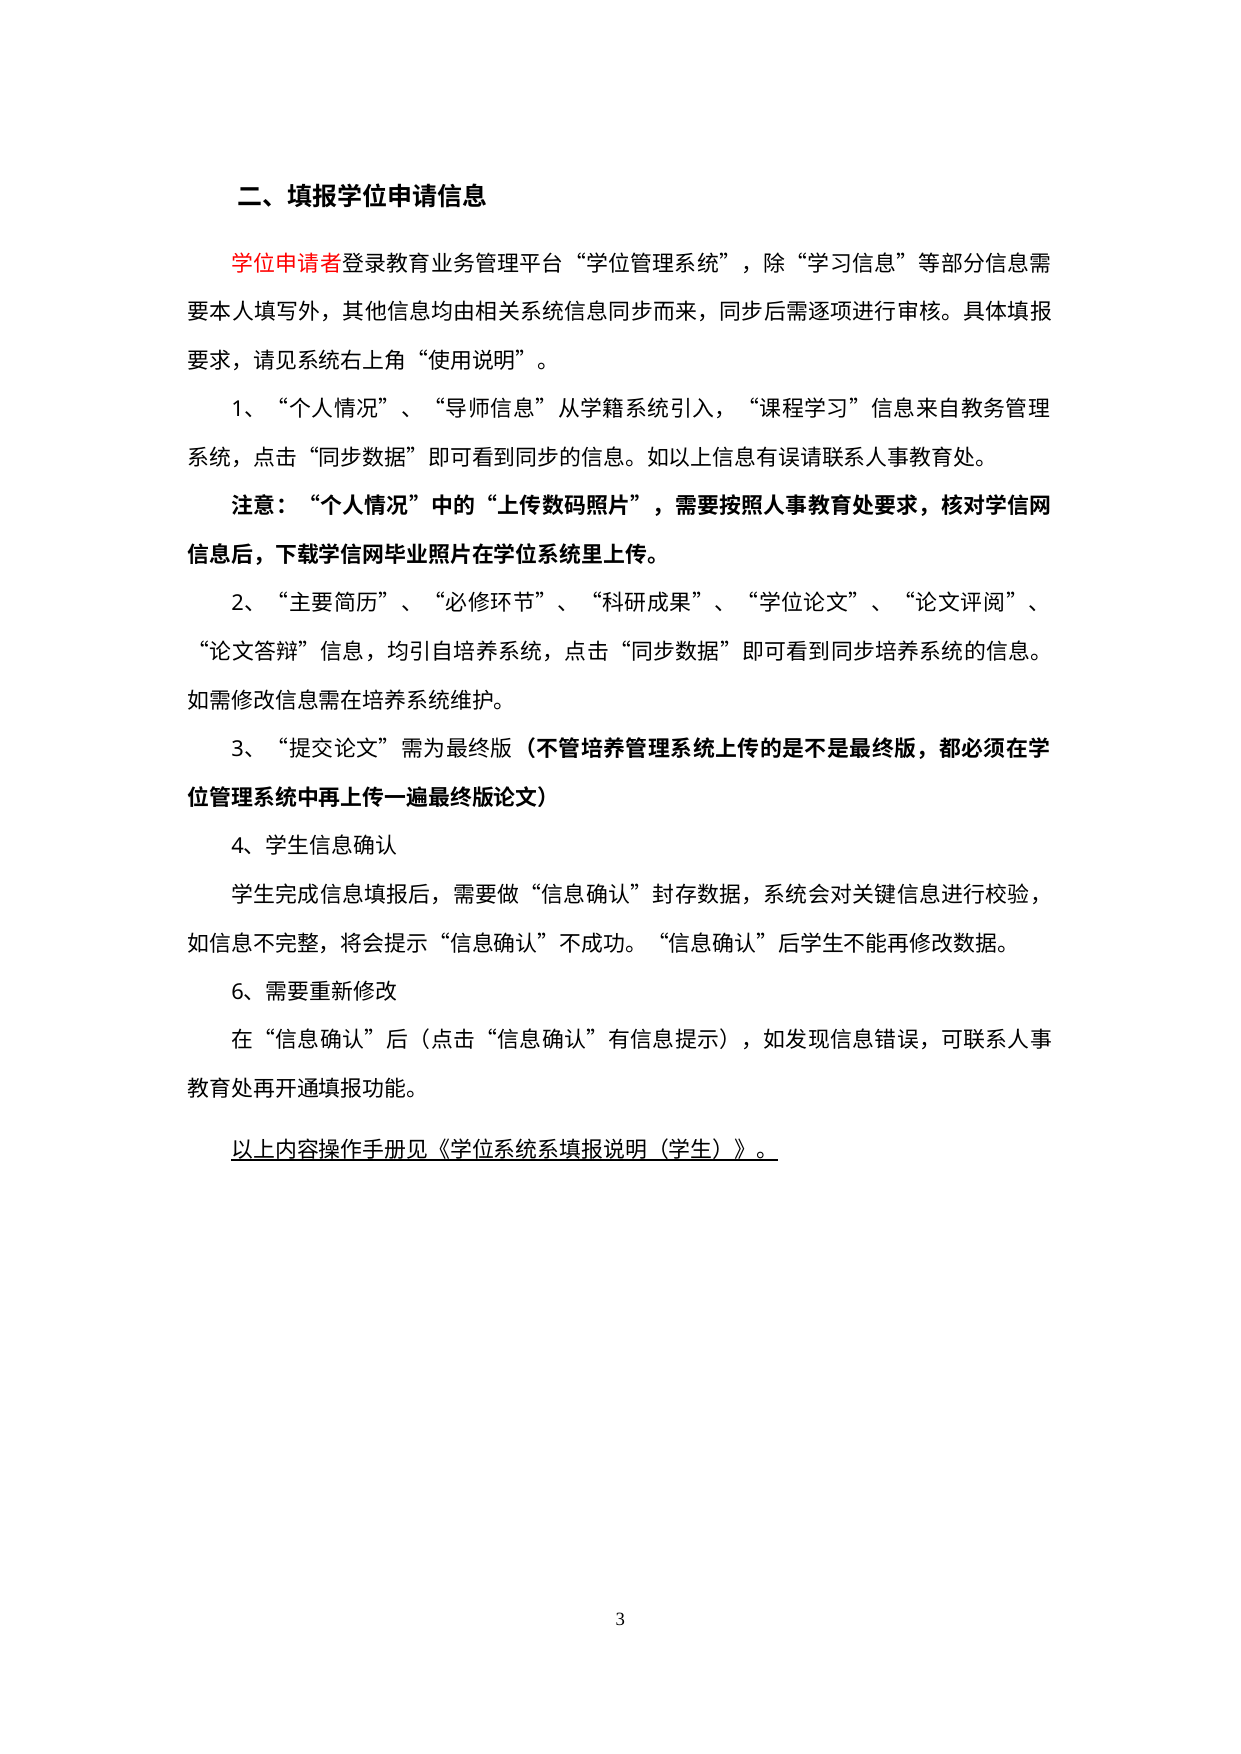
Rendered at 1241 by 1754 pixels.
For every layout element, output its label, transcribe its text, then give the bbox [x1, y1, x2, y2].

text 3、“提交论文”需为最终版（不管培养管理系统上传的是不是最终版，都必须在学位管理系统中再上传一遍最终版论文） [187, 731, 1053, 812]
text 6、需要重新修改 [187, 973, 1053, 1006]
text 2、“主要简历”、“必修环节”、“科研成果”、“学位论文”、“论文评阅”、“论文答辩”信息，均引自培养系统，点击“同步数据”即可看到同步培养系统的信息。如需修改信息需在培养系统维护。 [187, 585, 1053, 715]
text 学位申请者登录教育业务管理平台“学位管理系统”，除“学习信息”等部分信息需要本人填写外，其他信息均由相关系统信息同步而来，同步后需逐项进行审核。具体填报要求，请见系统右上角“使用说明”。 [187, 245, 1053, 375]
text 注意：“个人情况”中的“上传数码照片”，需要按照人事教育处要求，核对学信网信息后，下载学信网毕业照片在学位系统里上传。 [187, 488, 1053, 569]
text 学生完成信息填报后，需要做“信息确认”封存数据，系统会对关键信息进行校验，如信息不完整，将会提示“信息确认”不成功。“信息确认”后学生不能再修改数据。 [187, 876, 1053, 958]
text 二、填报学位申请信息 [187, 162, 1053, 227]
text 以上内容操作手册见《学位系统系填报说明（学生）》。 [187, 1131, 1053, 1164]
text 在“信息确认”后（点击“信息确认”有信息提示），如发现信息错误，可联系人事教育处再开通填报功能。 [187, 1022, 1053, 1103]
text 1、“个人情况”、“导师信息”从学籍系统引入，“课程学习”信息来自教务管理系统，点击“同步数据”即可看到同步的信息。如以上信息有误请联系人事教育处。 [187, 391, 1053, 472]
text 4、学生信息确认 [187, 828, 1053, 861]
